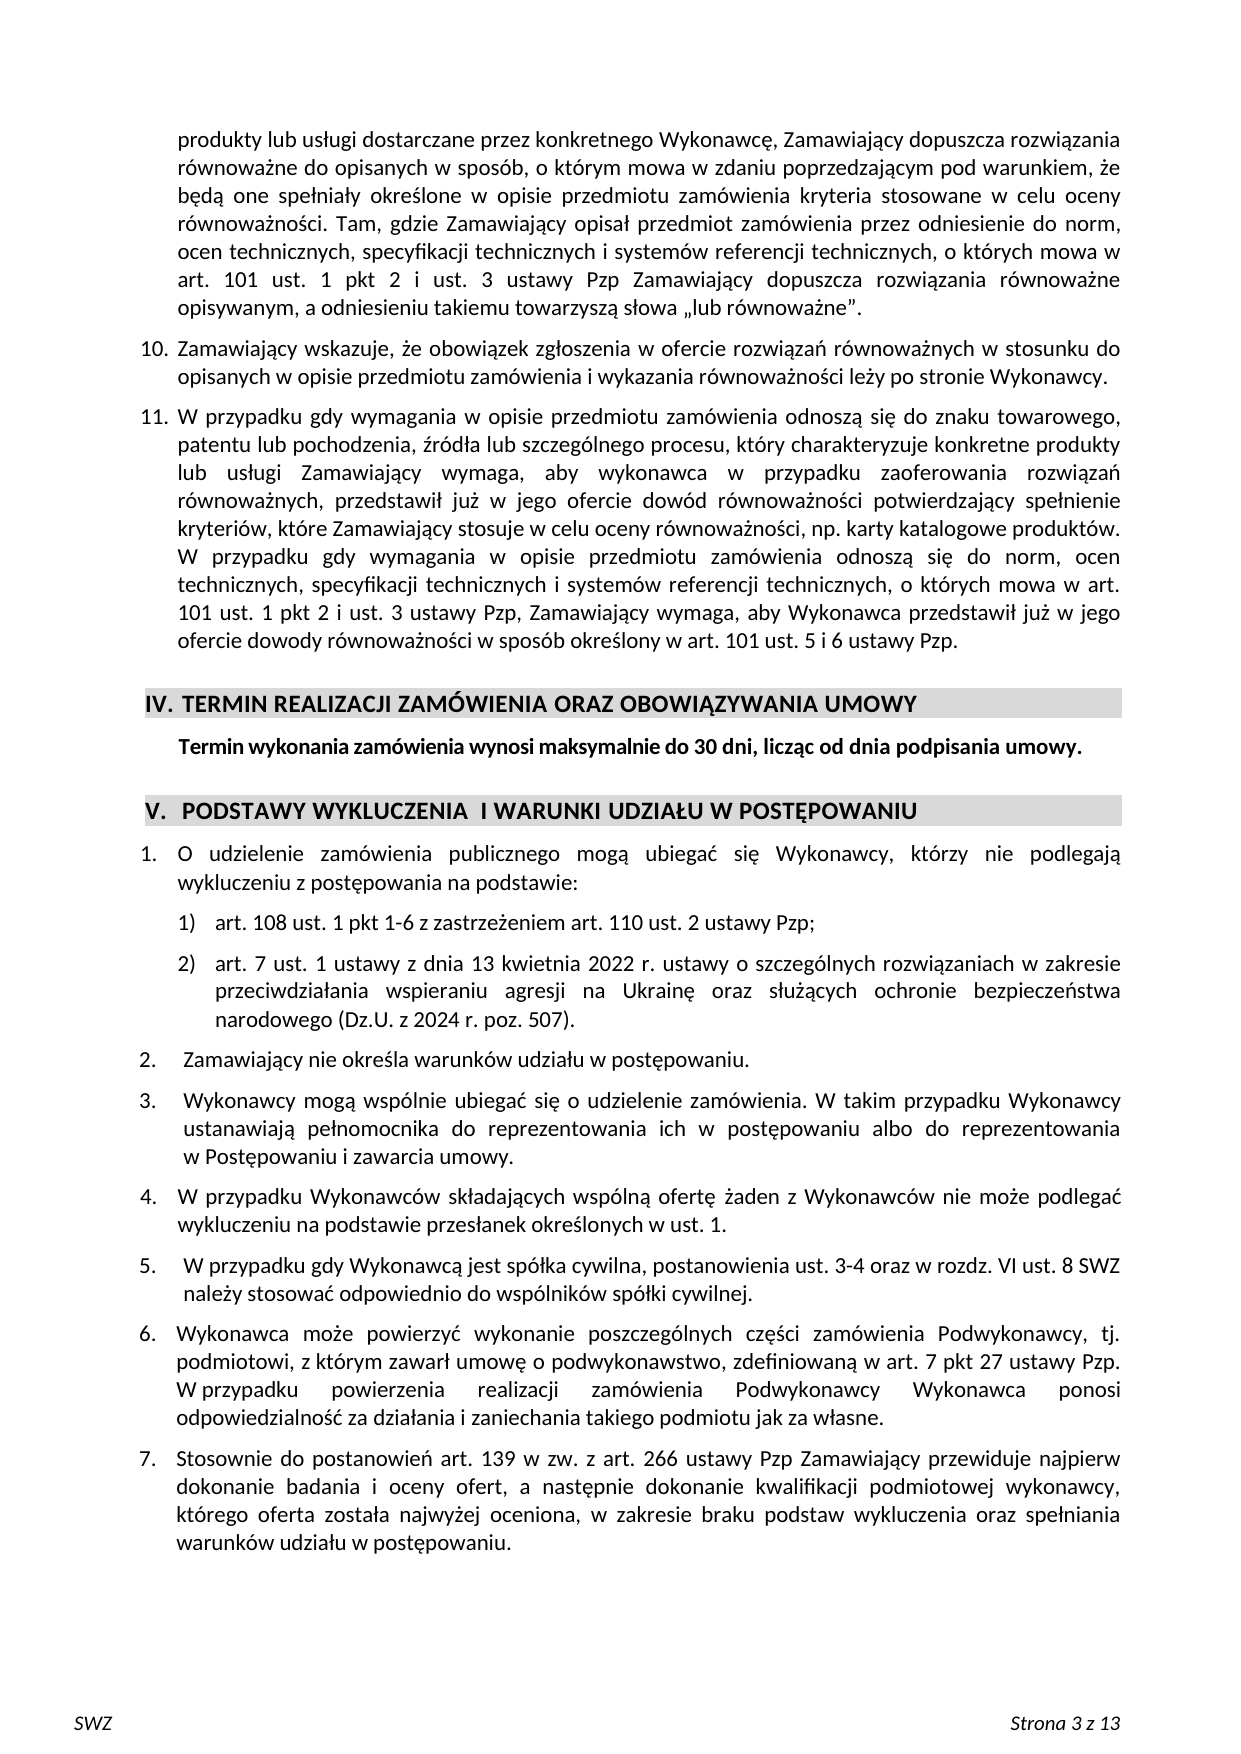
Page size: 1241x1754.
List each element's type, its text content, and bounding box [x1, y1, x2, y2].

list Wykonawcy mogą wspólnie ubiegać się o udzielenie zamówienia. W takim przypadku Wykonawcy ustanawiają pełnomocnika do reprezentowania ich w postępowaniu albo do reprezentowania w Postępowaniu i zawarcia umowy. [139, 1086, 1122, 1170]
list O udzielenie zamówienia publicznego mogą ubiegać się Wykonawcy, którzy nie podlegają wykluczeniu z postępowania na podstawie: [140, 839, 1122, 896]
list Zamawiający wskazuje, że obowiązek zgłoszenia w ofercie rozwiązań równoważnych w stosunku do opisanych w opisie przedmiotu zamówienia i wykazania równoważności leży po stronie Wykonawcy. [140, 334, 1122, 390]
subtitle PODSTAWY WYKLUCZENIA I WARUNKI UDZIAŁU W POSTĘPOWANIU [145, 795, 1122, 826]
list W przypadku Wykonawców składających wspólną ofertę żaden z Wykonawców nie może podlegać wykluczeniu na podstawie przesłanek określonych w ust. 1. [140, 1182, 1122, 1238]
list Zamawiający nie określa warunków udziału w postępowaniu. [139, 1045, 1122, 1073]
list W przypadku gdy wymagania w opisie przedmiotu zamówienia odnoszą się do znaku towarowego, patentu lub pochodzenia, źródła lub szczególnego procesu, który charakteryzuje konkretne produkty lub usługi Zamawiający wymaga, aby wykonawca w przypadku zaoferowania rozwiązań równoważnych, przedstawił już w jego ofercie dowód równoważności potwierdzający spełnienie kryteriów, które Zamawiający stosuje w celu oceny równoważności, np. karty katalogowe produktów. W przypadku gdy wymagania w opisie przedmiotu zamówienia odnoszą się do norm, ocen technicznych, specyfikacji technicznych i systemów referencji technicznych, o których mowa w art. 101 ust. 1 pkt 2 i ust. 3 ustawy Pzp, Zamawiający wymaga, aby Wykonawca przedstawił już w jego ofercie dowody równoważności w sposób określony w art. 101 ust. 5 i 6 ustawy Pzp. [140, 402, 1122, 654]
text Termin wykonania zamówienia wynosi maksymalnie do 30 dni, licząc od dnia podpisania umowy. [74, 732, 1122, 760]
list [140, 125, 1122, 321]
list art. 7 ust. 1 ustawy z dnia 13 kwietnia 2022 r. ustawy o szczególnych rozwiązaniach w zakresie przeciwdziałania wspieraniu agresji na Ukrainę oraz służących ochronie bezpieczeństwa narodowego (Dz.U. z 2024 r. poz. 507). [177, 949, 1122, 1033]
subtitle TERMIN REALIZACJI ZAMÓWIENIA ORAZ OBOWIĄZYWANIA UMOWY [145, 688, 1122, 718]
list Stosownie do postanowień art. 139 w zw. z art. 266 ustawy Pzp Zamawiający przewiduje najpierw dokonanie badania i oceny ofert, a następnie dokonanie kwalifikacji podmiotowej wykonawcy, którego oferta została najwyżej oceniona, w zakresie braku podstaw wykluczenia oraz spełniania warunków udziału w postępowaniu. [139, 1444, 1122, 1556]
list art. 108 ust. 1 pkt 1-6 z zastrzeżeniem art. 110 ust. 2 ustawy Pzp; [177, 908, 1122, 936]
list Wykonawca może powierzyć wykonanie poszczególnych części zamówienia Podwykonawcy, tj. podmiotowi, z którym zawarł umowę o podwykonawstwo, zdefiniowaną w art. 7 pkt 27 ustawy Pzp. W przypadku powierzenia realizacji zamówienia Podwykonawcy Wykonawca ponosi odpowiedzialność za działania i zaniechania takiego podmiotu jak za własne. [139, 1319, 1122, 1431]
list W przypadku gdy Wykonawcą jest spółka cywilna, postanowienia ust. 3-4 oraz w rozdz. VI ust. 8 SWZ należy stosować odpowiednio do wspólników spółki cywilnej. [139, 1251, 1122, 1307]
